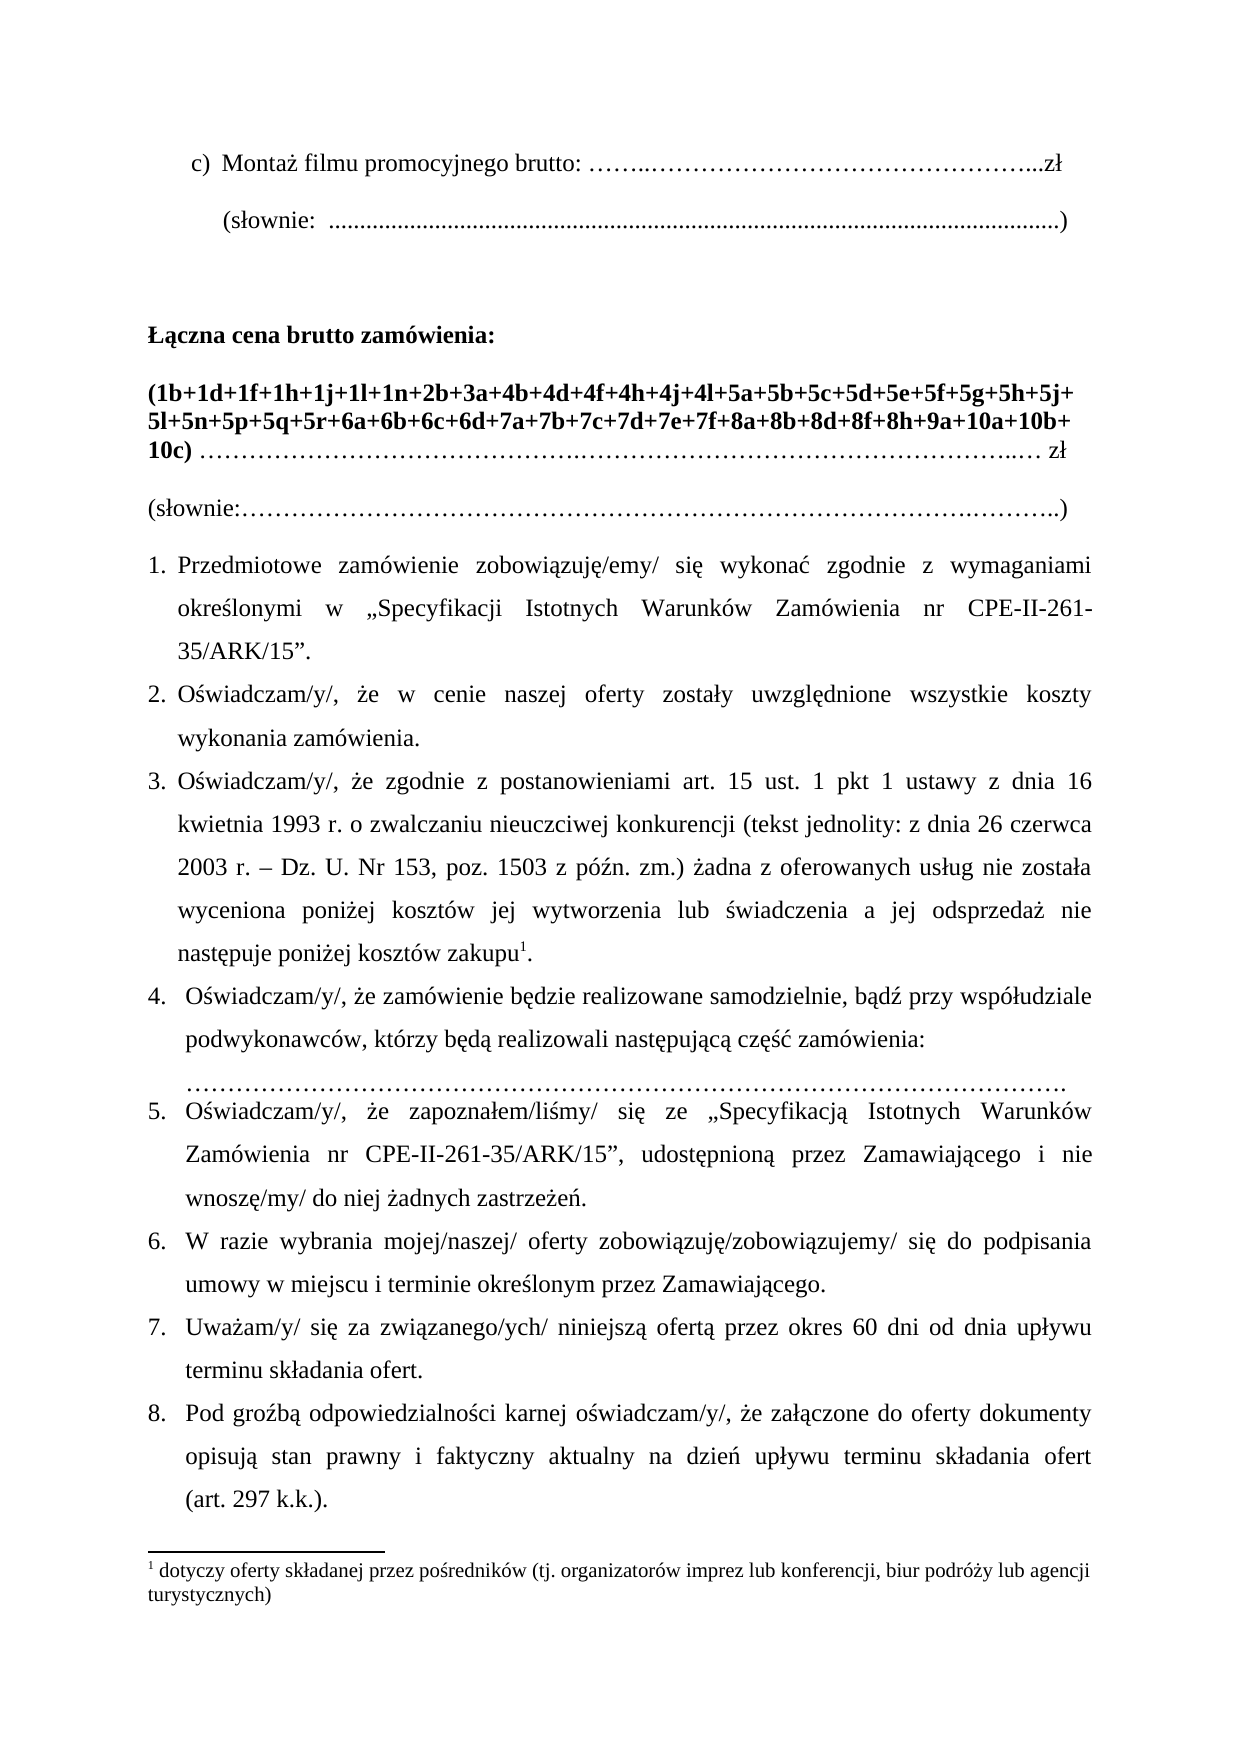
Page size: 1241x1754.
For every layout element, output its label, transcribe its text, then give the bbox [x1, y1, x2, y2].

list Pod groźbą odpowiedzialności karnej oświadczam/y/, że załączone do oferty dokumenty opisują stan prawny i faktyczny aktualny na dzień upływu terminu składania ofert (art. 297 k.k.). [148, 1398, 1093, 1513]
list Oświadczam/y/, że w cenie naszej oferty zostały uwzględnione wszystkie koszty wykonania zamówienia. [148, 679, 1093, 751]
list Oświadczam/y/, że zamówienie będzie realizowane samodzielnie, bądź przy współudziale podwykonawców, którzy będą realizowali następującą część zamówienia: [148, 981, 1093, 1053]
list Montaż filmu promocyjnego brutto: ……..………………………………………...zł [191, 148, 1093, 176]
list W razie wybrania mojej/naszej/ oferty zobowiązuję/zobowiązujemy/ się do podpisania umowy w miejscu i terminie określonym przez Zamawiającego. [148, 1226, 1093, 1298]
list Uważam/y/ się za związanego/ych/ niniejszą ofertą przez okres 60 dni od dnia upływu terminu składania ofert. [148, 1312, 1093, 1384]
list Oświadczam/y/, że zapoznałem/liśmy/ się ze „Specyfikacją Istotnych Warunków Zamówienia nr CPE-II-261-35/ARK/15”, udostępnioną przez Zamawiającego i nie wnoszę/my/ do niej żadnych zastrzeżeń. [148, 1096, 1093, 1211]
list Przedmiotowe zamówienie zobowiązuję/emy/ się wykonać zgodnie z wymaganiami określonymi w „Specyfikacji Istotnych Warunków Zamówienia nr CPE-II-261-35/ARK/15”. [148, 550, 1093, 665]
text ……………………………………………………………………………………………. [185, 1068, 1093, 1096]
text (słownie:…………………………………………………………………………….………..) [148, 493, 1093, 521]
text 10c) ……………………………………….……………………………………………..… zł [148, 435, 1093, 464]
list Oświadczam/y/, że zgodnie z postanowieniami art. 15 ust. 1 pkt 1 ustawy z dnia 16 kwietnia 1993 r. o zwalczaniu nieuczciwej konkurencji (tekst jednolity: z dnia 26 czerwca 2003 r. – Dz. U. Nr 153, poz. 1503 z późn. zm.) żadna z oferowanych usług nie została wyceniona poniżej kosztów jej wytworzenia lub świadczenia a jej odsprzedaż nie następuje poniżej kosztów zakupu. [148, 766, 1093, 967]
text (słownie: .....................................................................................................................) [223, 205, 1093, 234]
text (1b+1d+1f+1h+1j+1l+1n+2b+3a+4b+4d+4f+4h+4j+4l+5a+5b+5c+5d+5e+5f+5g+5h+5j+ 5l+5n+5p+5q+5r+6a+6b+6c+6d+7a+7b+7c+7d+7e+7f+8a+8b+8d+8f+8h+9a+10a+10b+ [148, 378, 1093, 435]
text Łączna cena brutto zamówienia: [148, 320, 1093, 349]
